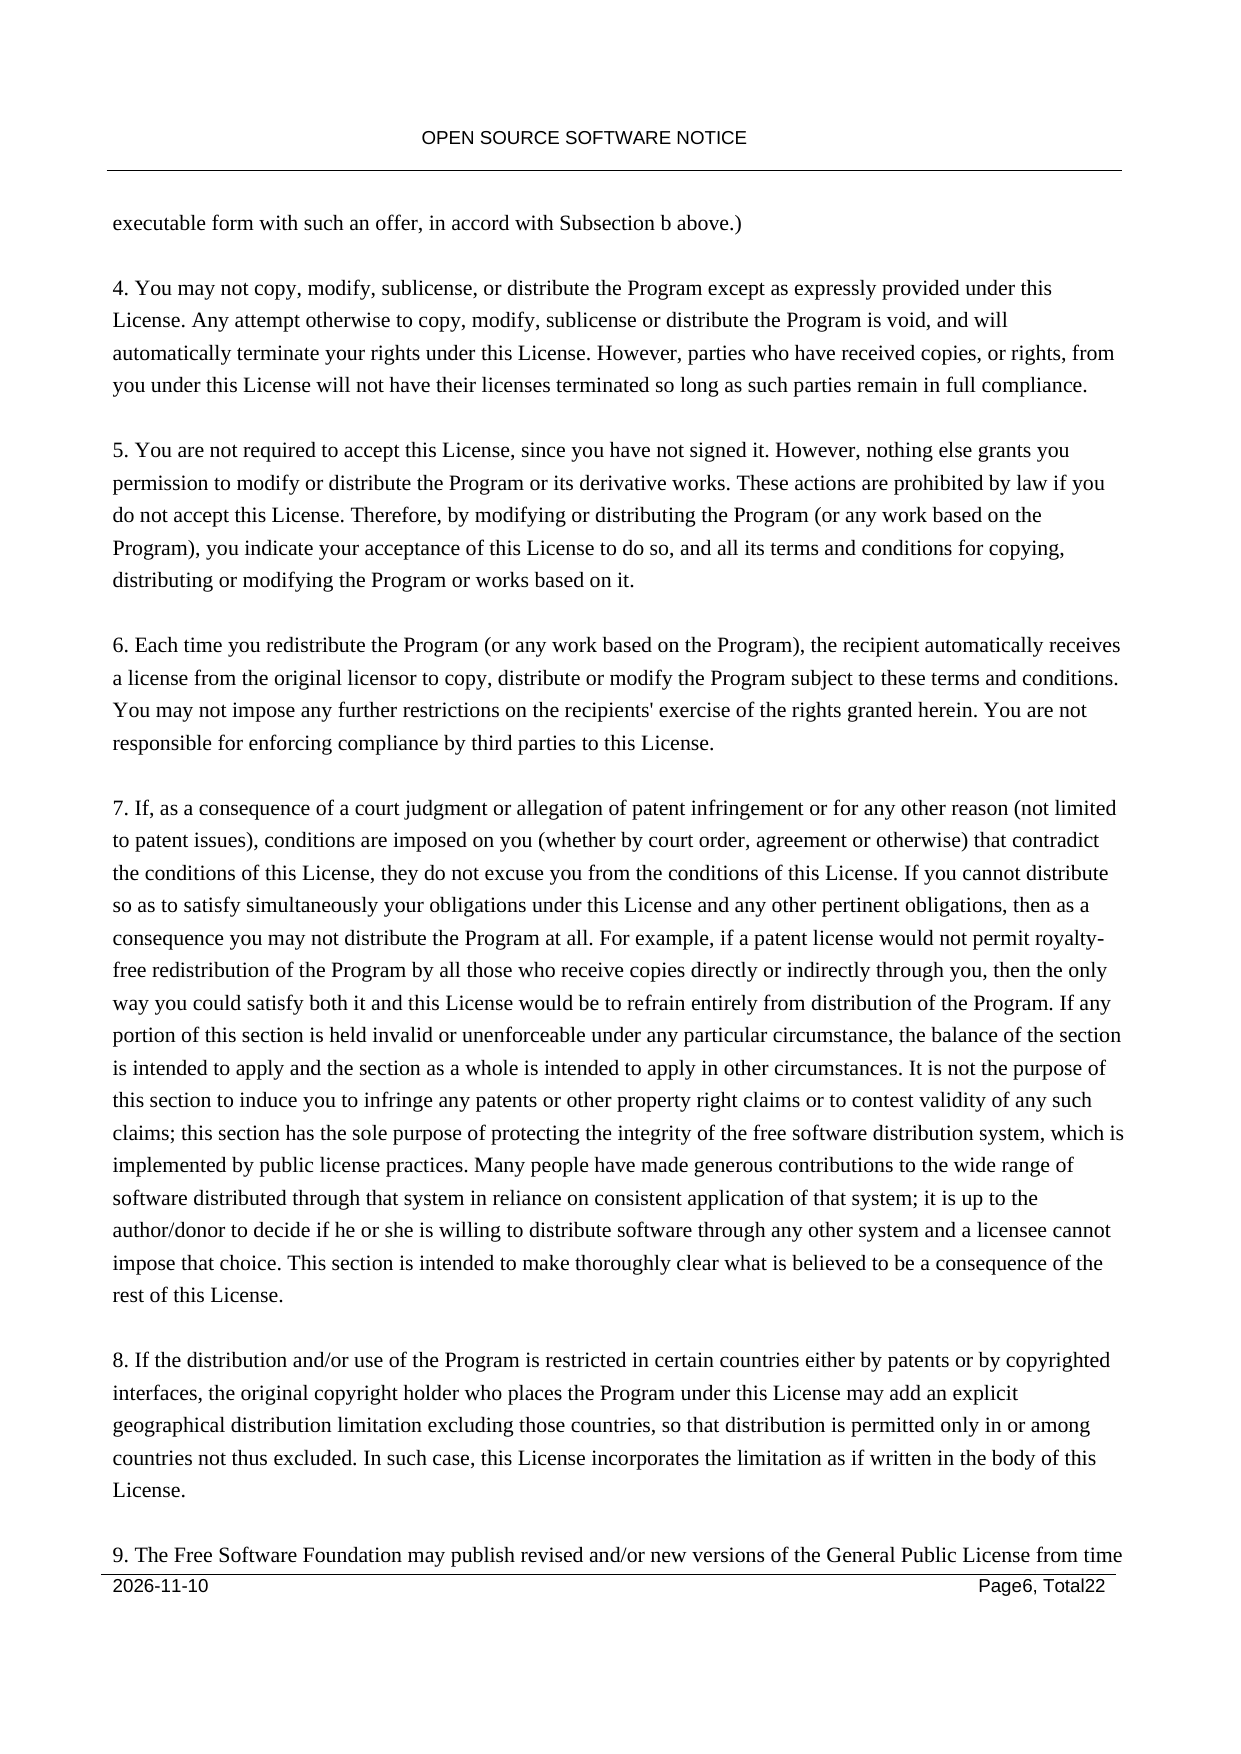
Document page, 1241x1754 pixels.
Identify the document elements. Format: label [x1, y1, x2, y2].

text [112, 206, 1128, 1571]
